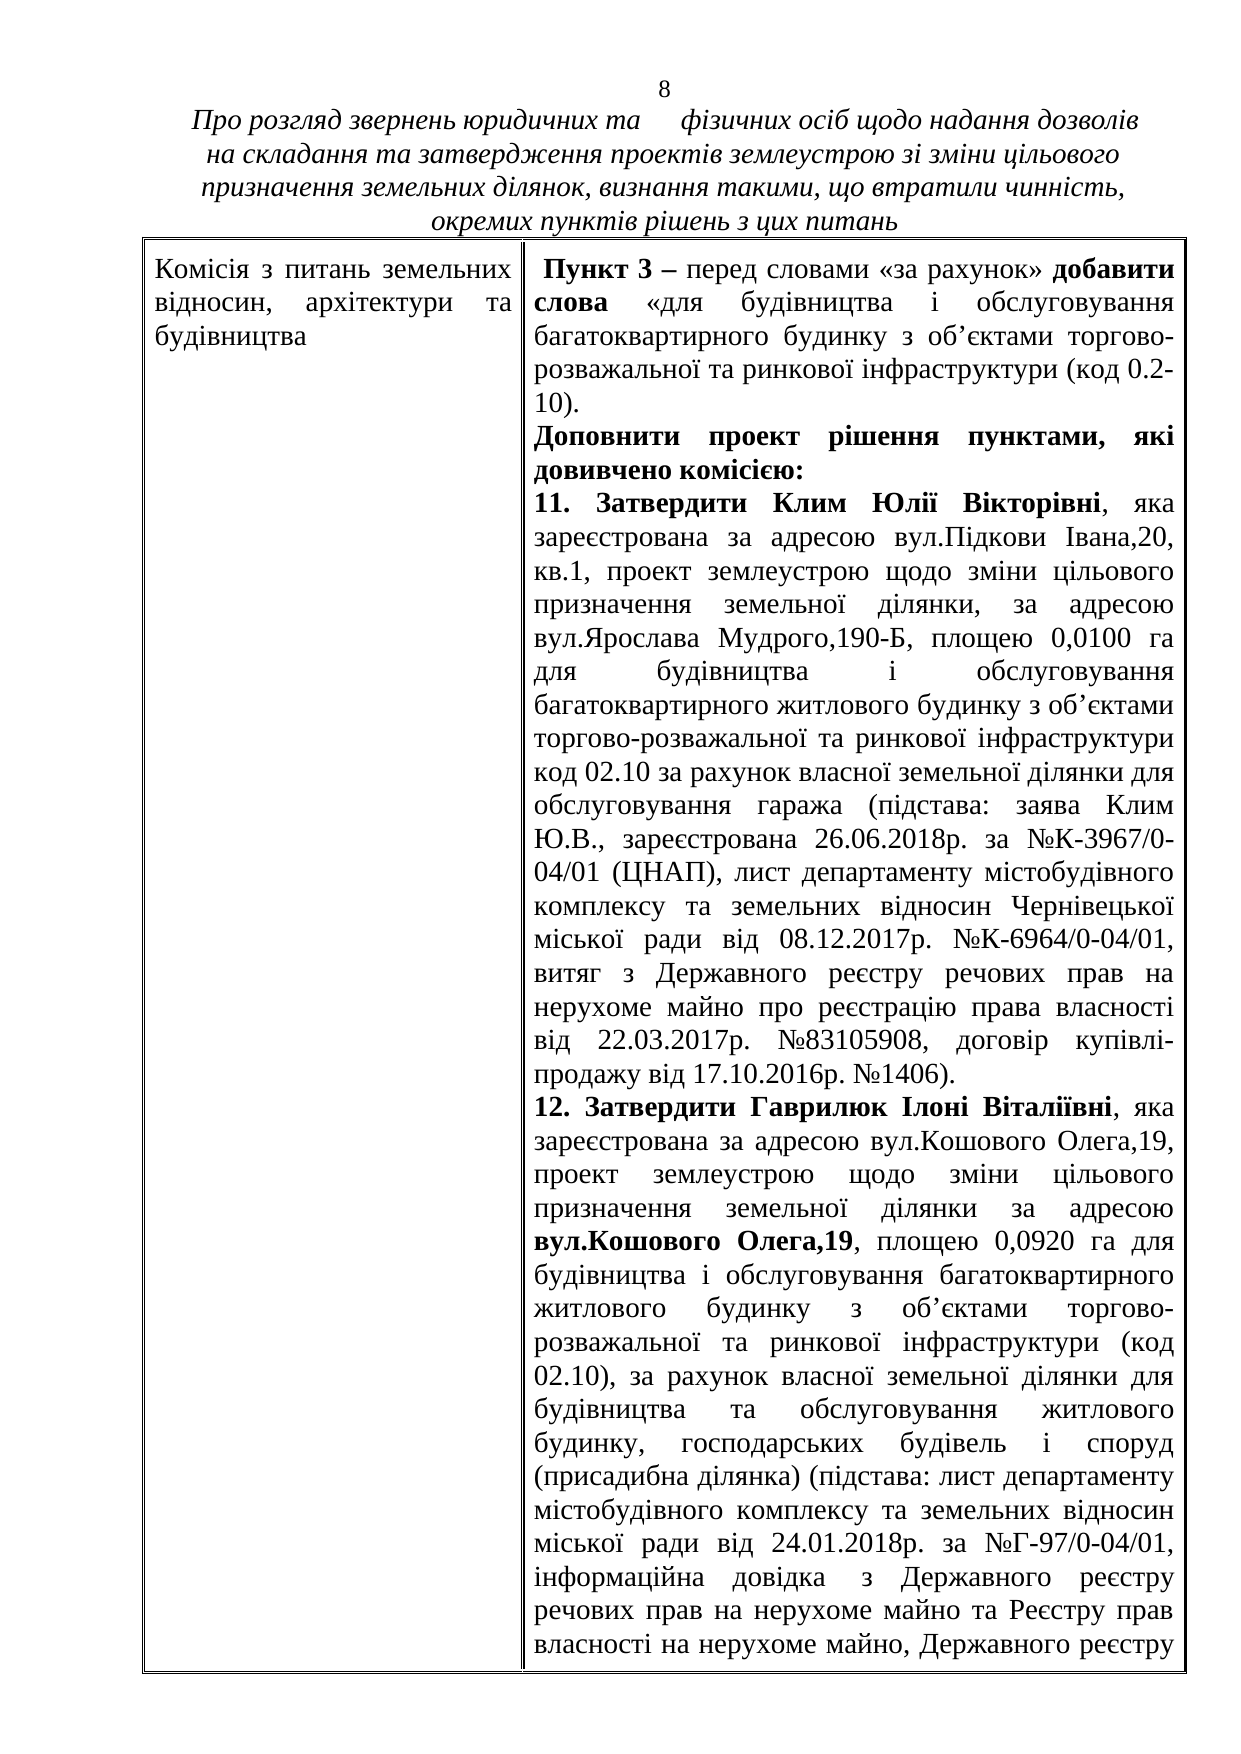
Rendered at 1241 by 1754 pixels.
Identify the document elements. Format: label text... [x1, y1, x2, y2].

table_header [523, 240, 1184, 1671]
text Про розгляд звернень юридичних та фізичних осіб щодо надання дозволів на складання та затвердження проектів землеустрою зі зміни цільового призначення земельних ділянок, визнання такими, що втратили чинність, окремих пунктів рішень з цих питань [177, 102, 1152, 237]
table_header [143, 238, 523, 1671]
